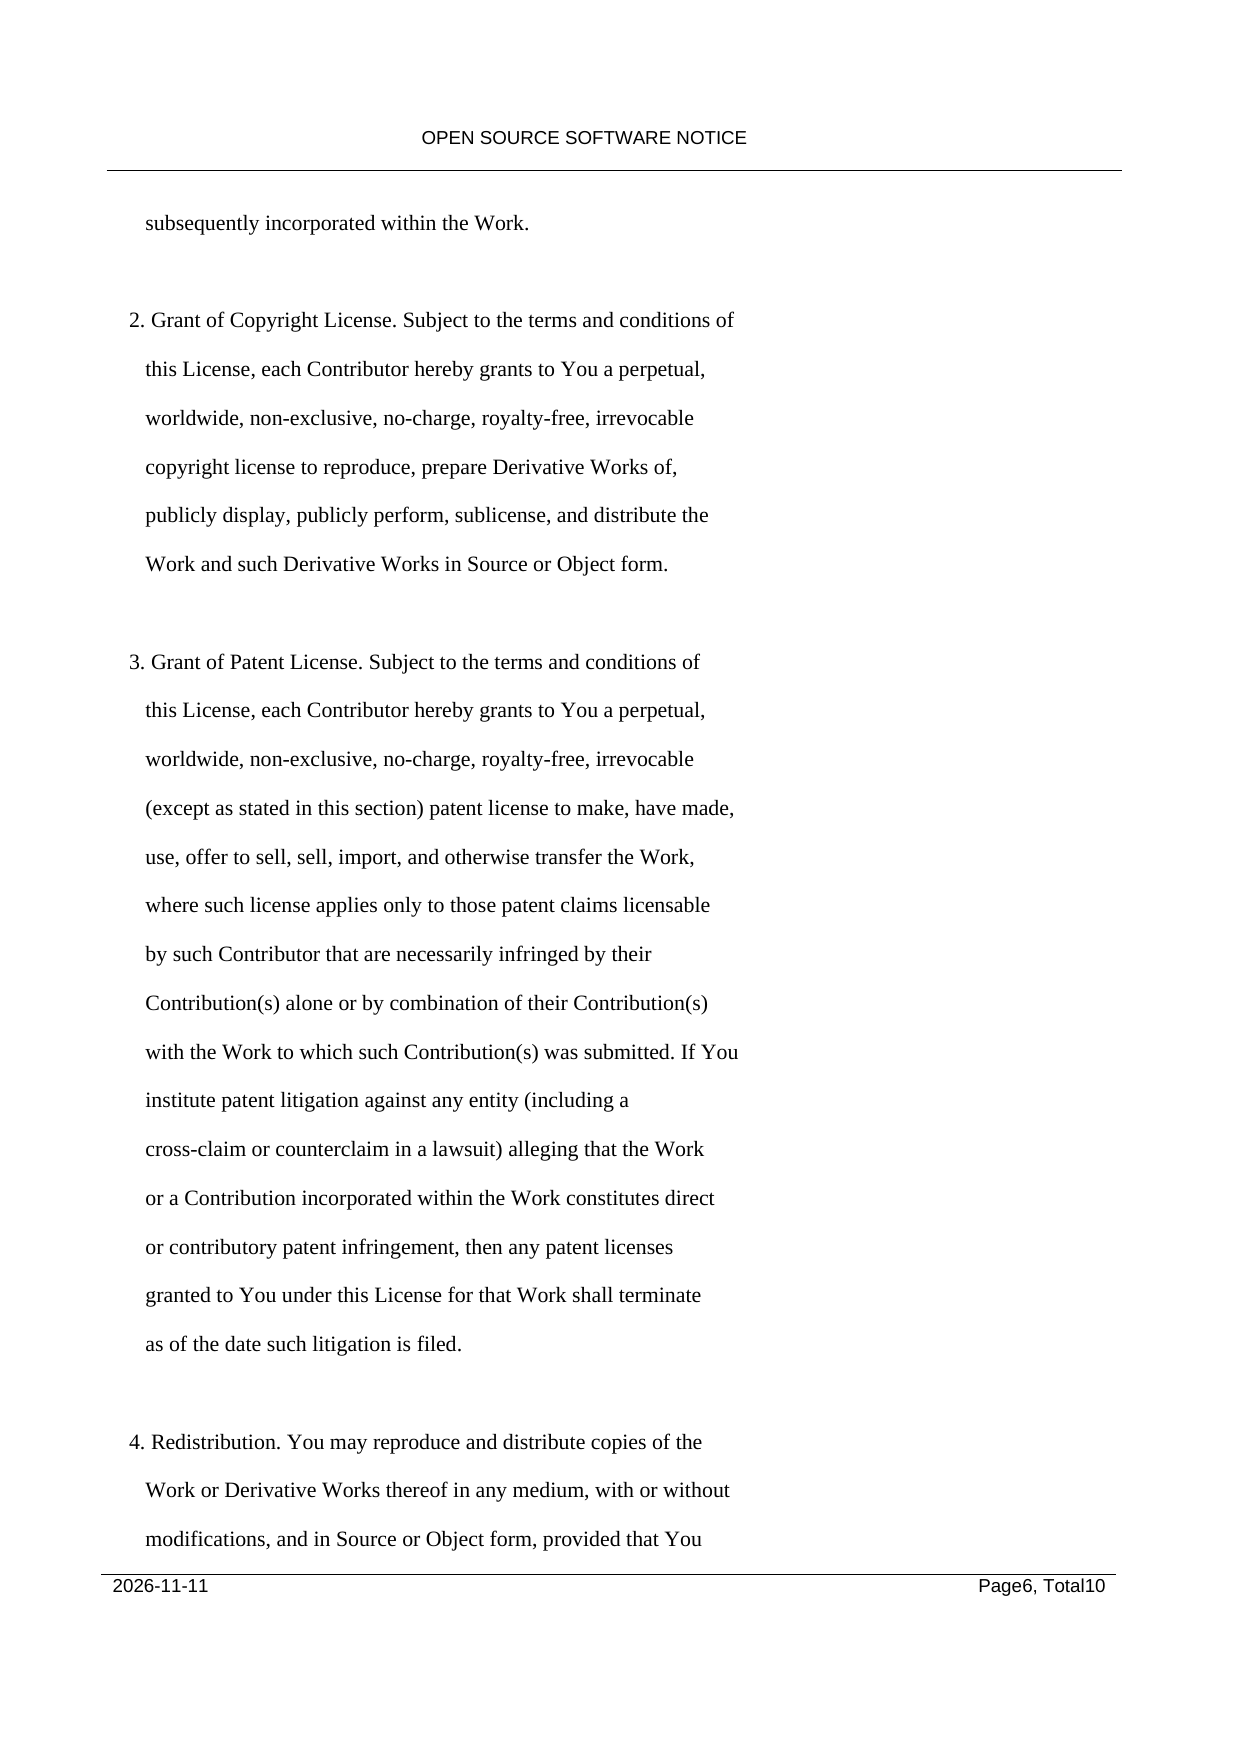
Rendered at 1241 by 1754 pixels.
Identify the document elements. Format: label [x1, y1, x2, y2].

text [112, 206, 1128, 1555]
